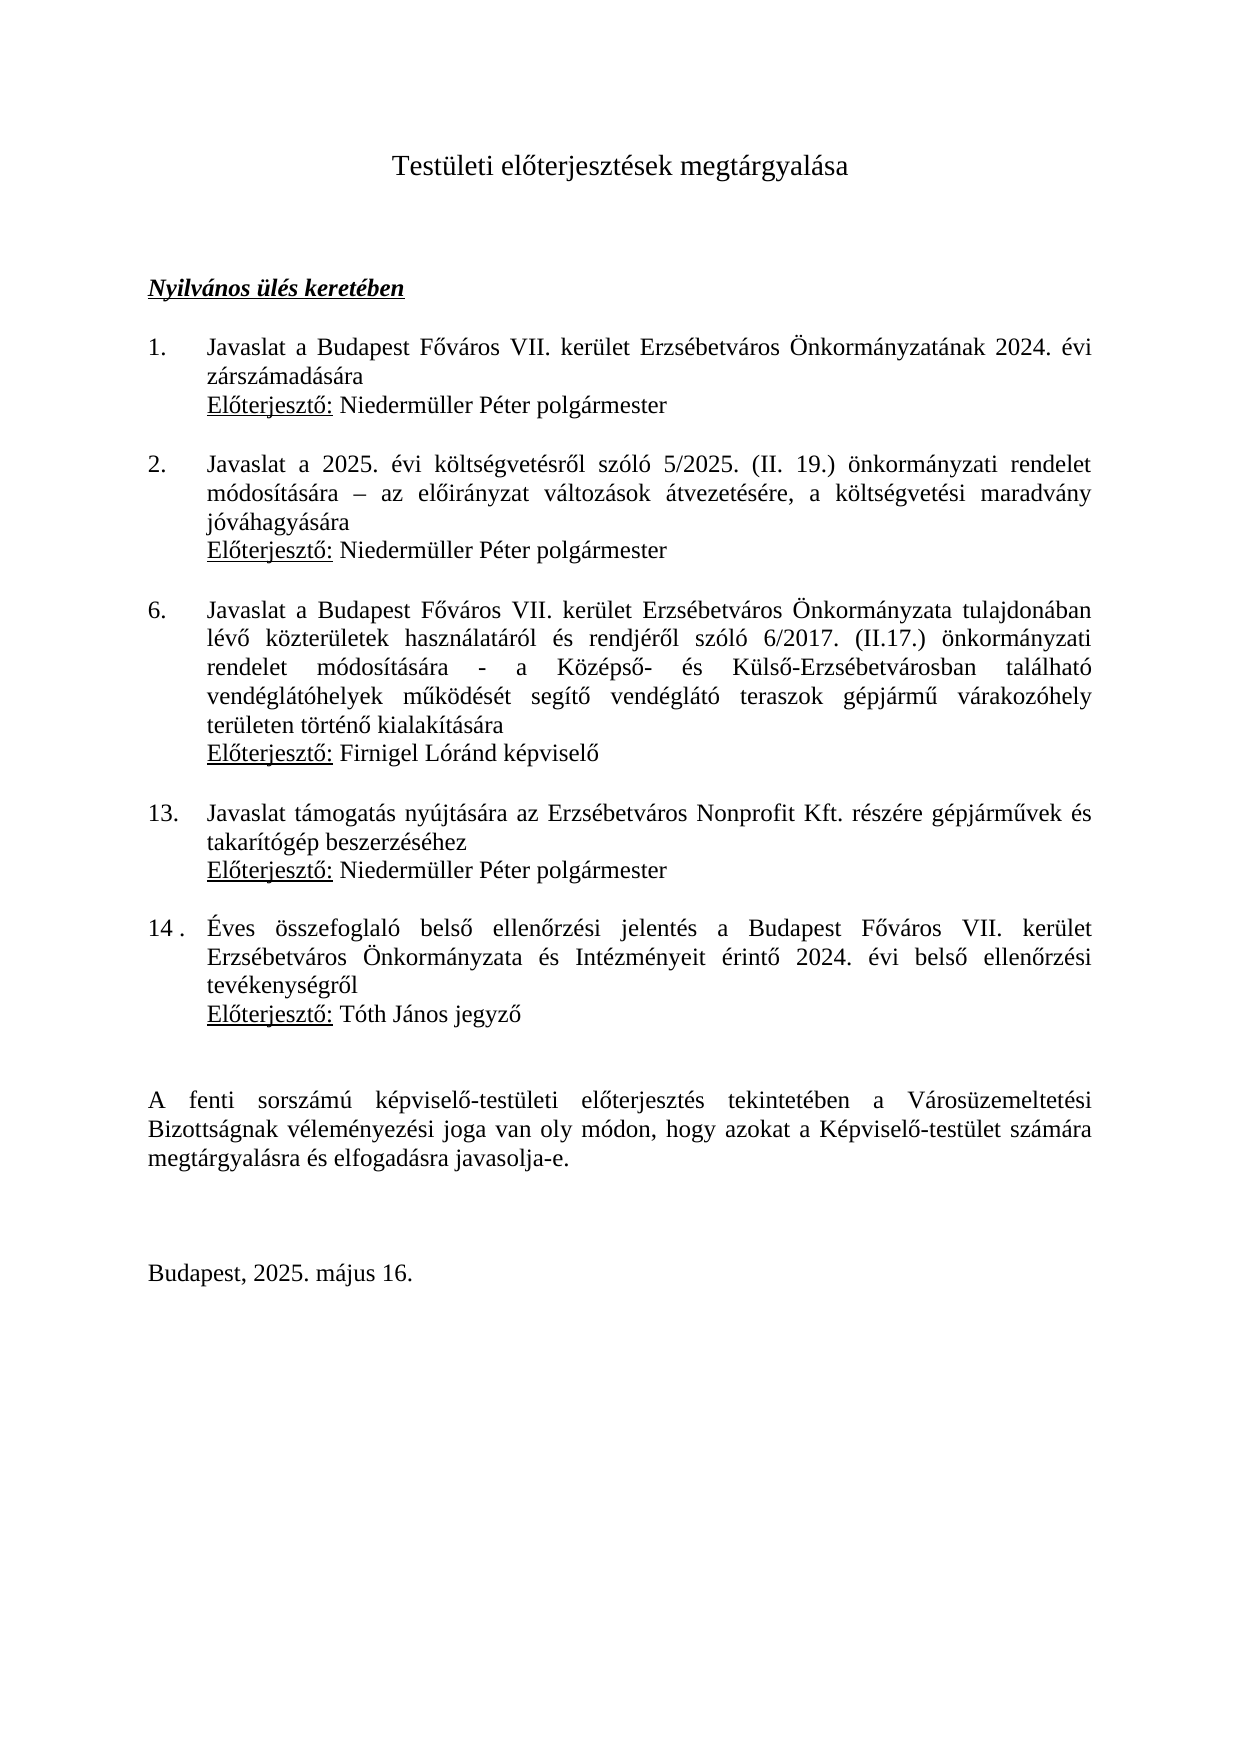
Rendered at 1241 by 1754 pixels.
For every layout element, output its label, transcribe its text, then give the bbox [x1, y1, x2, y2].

text 13. Javaslat támogatás nyújtására az Erzsébetváros Nonprofit Kft. részére gépjárművek és takarítógép beszerzéséhez [148, 798, 1093, 855]
text A fenti sorszámú képviselő-testületi előterjesztés tekintetében a Városüzemeltetési Bizottságnak véleményezési joga van oly módon, hogy azokat a Képviselő-testület számára megtárgyalásra és elfogadásra javasolja-e. [148, 1085, 1093, 1172]
text 1. Javaslat a Budapest Főváros VII. kerület Erzsébetváros Önkormányzatának 2024. évi zárszámadására [148, 332, 1093, 390]
text 2. Javaslat a 2025. évi költségvetésről szóló 5/2025. (II. 19.) önkormányzati rendelet módosítására – az előirányzat változások átvezetésére, a költségvetési maradvány jóváhagyására [148, 449, 1093, 536]
text 6. Javaslat a Budapest Főváros VII. kerület Erzsébetváros Önkormányzata tulajdonában lévő közterületek használatáról és rendjéről szóló 6/2017. (II.17.) önkormányzati rendelet módosítására - a Középső- és Külső-Erzsébetvárosban található vendéglátóhelyek működését segítő vendéglátó teraszok gépjármű várakozóhely területen történő kialakítására [148, 595, 1093, 738]
list Nyilvános ülés keretében [148, 273, 1093, 301]
text Előterjesztő: Niedermüller Péter polgármester [207, 536, 1093, 564]
text Testületi előterjesztések megtárgyalása [148, 148, 1093, 181]
text Előterjesztő: Firnigel Lóránd képviselő [207, 738, 1093, 767]
text Előterjesztő: Niedermüller Péter polgármester [207, 855, 1093, 884]
text Budapest, 2025. május 16. [148, 1258, 1093, 1287]
text 14 . Éves összefoglaló belső ellenőrzési jelentés a Budapest Főváros VII. kerület Erzsébetváros Önkormányzata és Intézményeit érintő 2024. évi belső ellenőrzési tevékenységről [148, 913, 1093, 999]
text Előterjesztő: Tóth János jegyző [207, 999, 1093, 1028]
text Előterjesztő: Niedermüller Péter polgármester [207, 390, 1093, 419]
